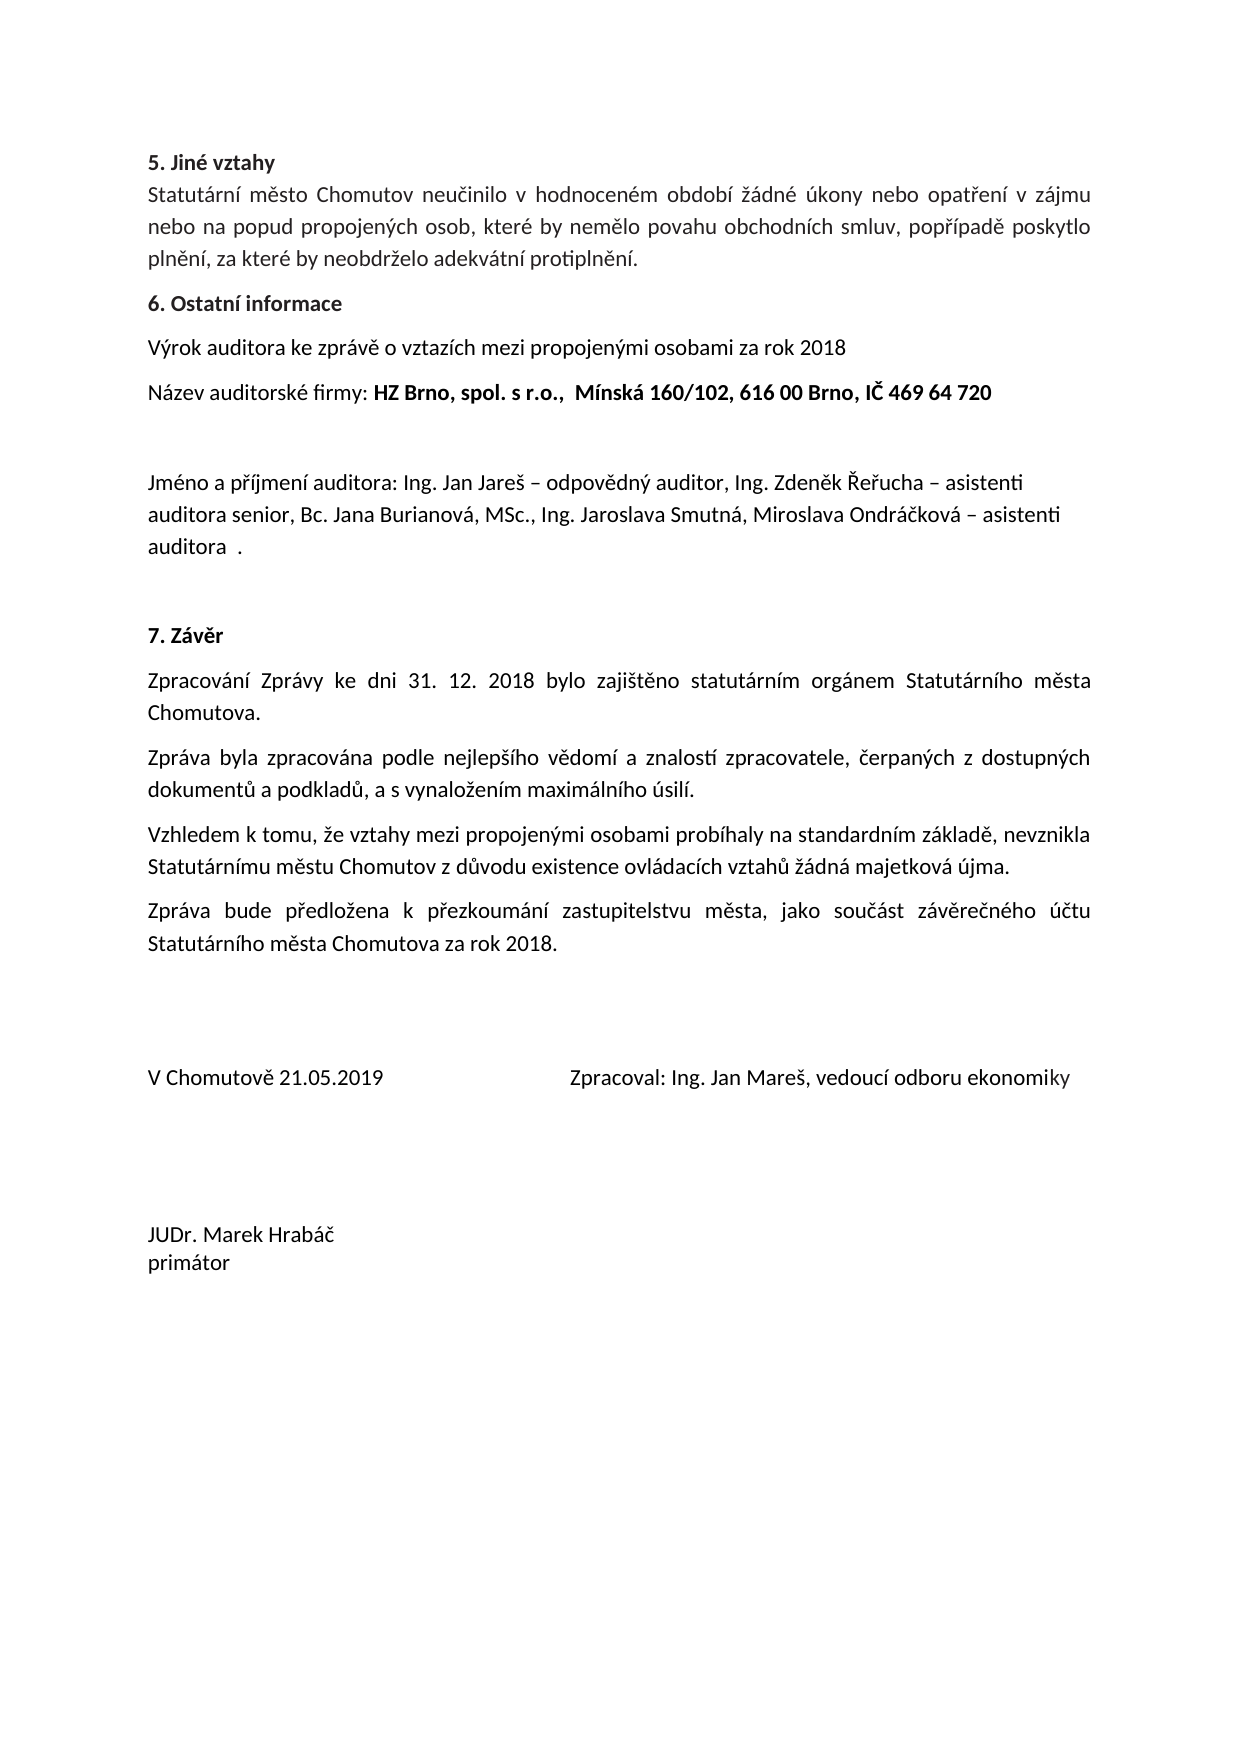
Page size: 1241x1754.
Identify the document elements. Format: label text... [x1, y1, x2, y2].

text Zpráva bude předložena k přezkoumání zastupitelstvu města, jako součást závěrečného účtu Statutárního města Chomutova za rok 2018. [148, 897, 1093, 957]
text primátor [148, 1248, 1093, 1276]
text Název auditorské firmy: HZ Brno, spol. s r.o., Mínská 160/102, 616 00 Brno, IČ 469 64 720 [148, 378, 1093, 406]
text Výrok auditora ke zprávě o vztazích mezi propojenými osobami za rok 2018 [148, 333, 1093, 362]
text JUDr. Marek Hrabáč [148, 1220, 1093, 1248]
text V Chomutově 21.05.2019 Zpracoval: Ing. Jan Mareš, vedoucí odboru ekonomiky [148, 1063, 1093, 1091]
text Zpracování Zprávy ke dni 31. 12. 2018 bylo zajištěno statutárním orgánem Statutárního města Chomutova. [148, 666, 1093, 726]
text Zpráva byla zpracována podle nejlepšího vědomí a znalostí zpracovatele, čerpaných z dostupných dokumentů a podkladů, a s vynaložením maximálního úsilí. [148, 743, 1093, 803]
text Jméno a příjmení auditora: Ing. Jan Jareš – odpovědný auditor, Ing. Zdeněk Řeřucha – asistenti auditora senior, Bc. Jana Burianová, MSc., Ing. Jaroslava Smutná, Miroslava Ondráčková – asistenti auditora . [148, 468, 1093, 560]
text Vzhledem k tomu, že vztahy mezi propojenými osobami probíhaly na standardním základě, nevznikla Statutárnímu městu Chomutov z důvodu existence ovládacích vztahů žádná majetková újma. [148, 820, 1093, 880]
text 7. Závěr [148, 621, 1093, 649]
text 5. Jiné vztahy [148, 148, 1093, 176]
text Statutární město Chomutov neučinilo v hodnoceném období žádné úkony nebo opatření v zájmu nebo na popud propojených osob, které by nemělo povahu obchodních smluv, popřípadě poskytlo plnění, za které by neobdrželo adekvátní protiplnění. [148, 180, 1093, 272]
text 6. Ostatní informace [148, 289, 1093, 317]
